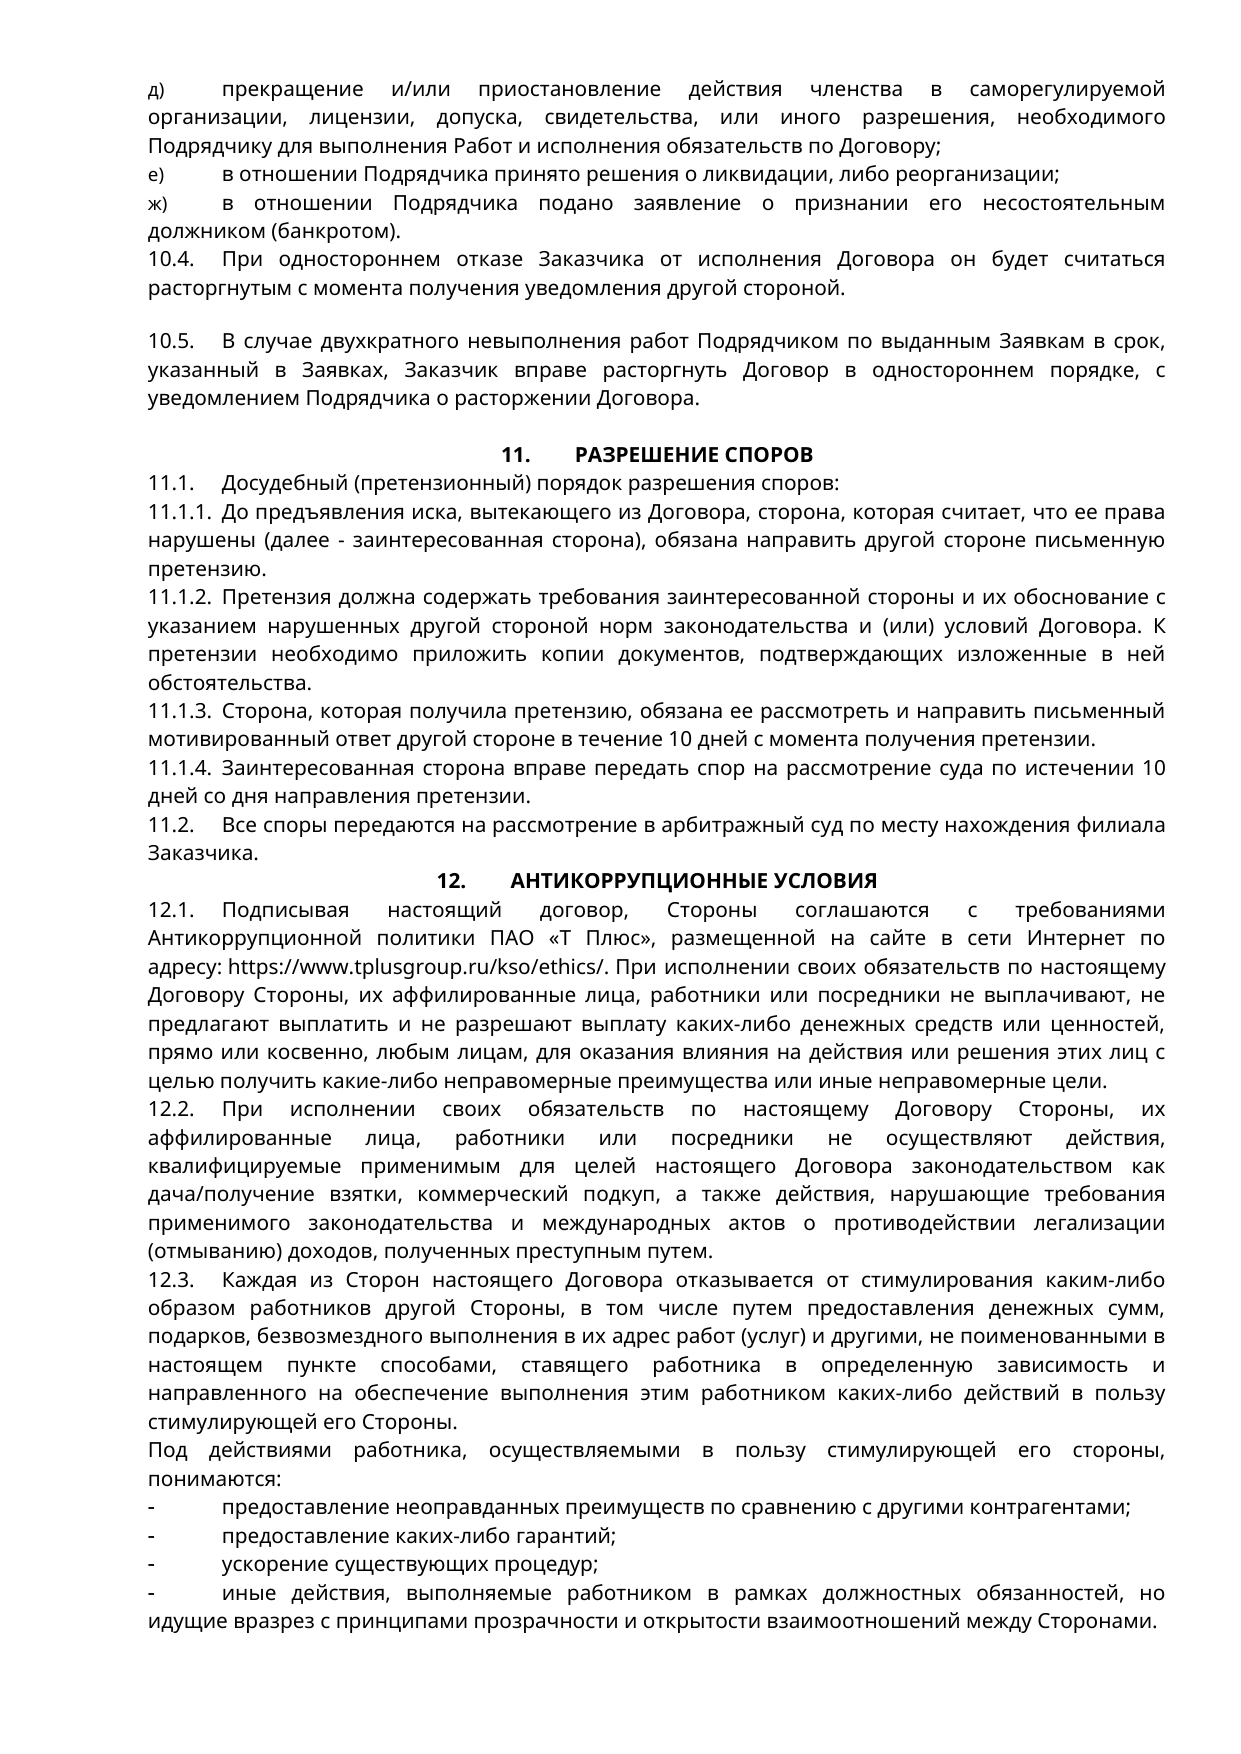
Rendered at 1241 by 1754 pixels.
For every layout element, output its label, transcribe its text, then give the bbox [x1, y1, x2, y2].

list Подписывая настоящий договор, Стороны соглашаются с требованиями Антикоррупционной политики ПАО «Т Плюс», размещенной на сайте в сети Интернет по адресу: https://www.tplusgroup.ru/kso/ethics/. При исполнении своих обязательств по настоящему Договору Стороны, их аффилированные лица, работники или посредники не выплачивают, не предлагают выплатить и не разрешают выплату каких-либо денежных средств или ценностей, прямо или косвенно, любым лицам, для оказания влияния на действия или решения этих лиц с целью получить какие-либо неправомерные преимущества или иные неправомерные цели. [148, 895, 1167, 1094]
list ускорение существующих процедур; [148, 1549, 1167, 1578]
list в отношении Подрядчика принято решения о ликвидации, либо реорганизации; [148, 159, 1167, 188]
list Претензия должна содержать требования заинтересованной стороны и их обоснование с указанием нарушенных другой стороной норм законодательства и (или) условий Договора. К претензии необходимо приложить копии документов, подтверждающих изложенные в ней обстоятельства. [148, 582, 1167, 696]
text Под действиями работника, осуществляемыми в пользу стимулирующей его стороны, понимаются: [148, 1435, 1167, 1492]
list Сторона, которая получила претензию, обязана ее рассмотреть и направить письменный мотивированный ответ другой стороне в течение 10 дней с момента получения претензии. [148, 696, 1167, 753]
list Все споры передаются на рассмотрение в арбитражный суд по месту нахождения филиала Заказчика. [148, 810, 1167, 867]
list При исполнении своих обязательств по настоящему Договору Стороны, их аффилированные лица, работники или посредники не осуществляют действия, квалифицируемые применимым для целей настоящего Договора законодательством как дача/получение взятки, коммерческий подкуп, а также действия, нарушающие требования применимого законодательства и международных актов о противодействии легализации (отмыванию) доходов, полученных преступным путем. [148, 1094, 1167, 1265]
list Заинтересованная сторона вправе передать спор на рассмотрение суда по истечении 10 дней со дня направления претензии. [148, 753, 1167, 810]
list в отношении Подрядчика подано заявление о признании его несостоятельным должником (банкротом). [148, 188, 1167, 244]
list В случае двухкратного невыполнения работ Подрядчиком по выданным Заявкам в срок, указанный в Заявках, Заказчик вправе расторгнуть Договор в одностороннем порядке, с уведомлением Подрядчика о расторжении Договора. [148, 326, 1167, 412]
list предоставление неоправданных преимуществ по сравнению с другими контрагентами; [148, 1492, 1167, 1521]
list Каждая из Сторон настоящего Договора отказывается от стимулирования каким-либо образом работников другой Стороны, в том числе путем предоставления денежных сумм, подарков, безвозмездного выполнения в их адрес работ (услуг) и другими, не поименованными в настоящем пункте способами, ставящего работника в определенную зависимость и направленного на обеспечение выполнения этим работником каких-либо действий в пользу стимулирующей его Стороны. [148, 1265, 1167, 1435]
list До предъявления иска, вытекающего из Договора, сторона, которая считает, что ее права нарушены (далее - заинтересованная сторона), обязана направить другой стороне письменную претензию. [148, 497, 1167, 582]
subtitle АНТИКОРРУПЦИОННЫЕ УСЛОВИЯ [148, 867, 1167, 895]
list прекращение и/или приостановление действия членства в саморегулируемой организации, лицензии, допуска, свидетельства, или иного разрешения, необходимого Подрядчику для выполнения Работ и исполнения обязательств по Договору; [148, 74, 1167, 159]
list Досудебный (претензионный) порядок разрешения споров: [148, 468, 1167, 497]
subtitle РАЗРЕШЕНИЕ СПОРОВ [148, 440, 1167, 468]
list иные действия, выполняемые работником в рамках должностных обязанностей, но идущие вразрез с принципами прозрачности и открытости взаимоотношений между Сторонами. [148, 1578, 1167, 1634]
list предоставление каких-либо гарантий; [148, 1521, 1167, 1549]
list При одностороннем отказе Заказчика от исполнения Договора он будет считаться расторгнутым с момента получения уведомления другой стороной. [148, 244, 1167, 301]
